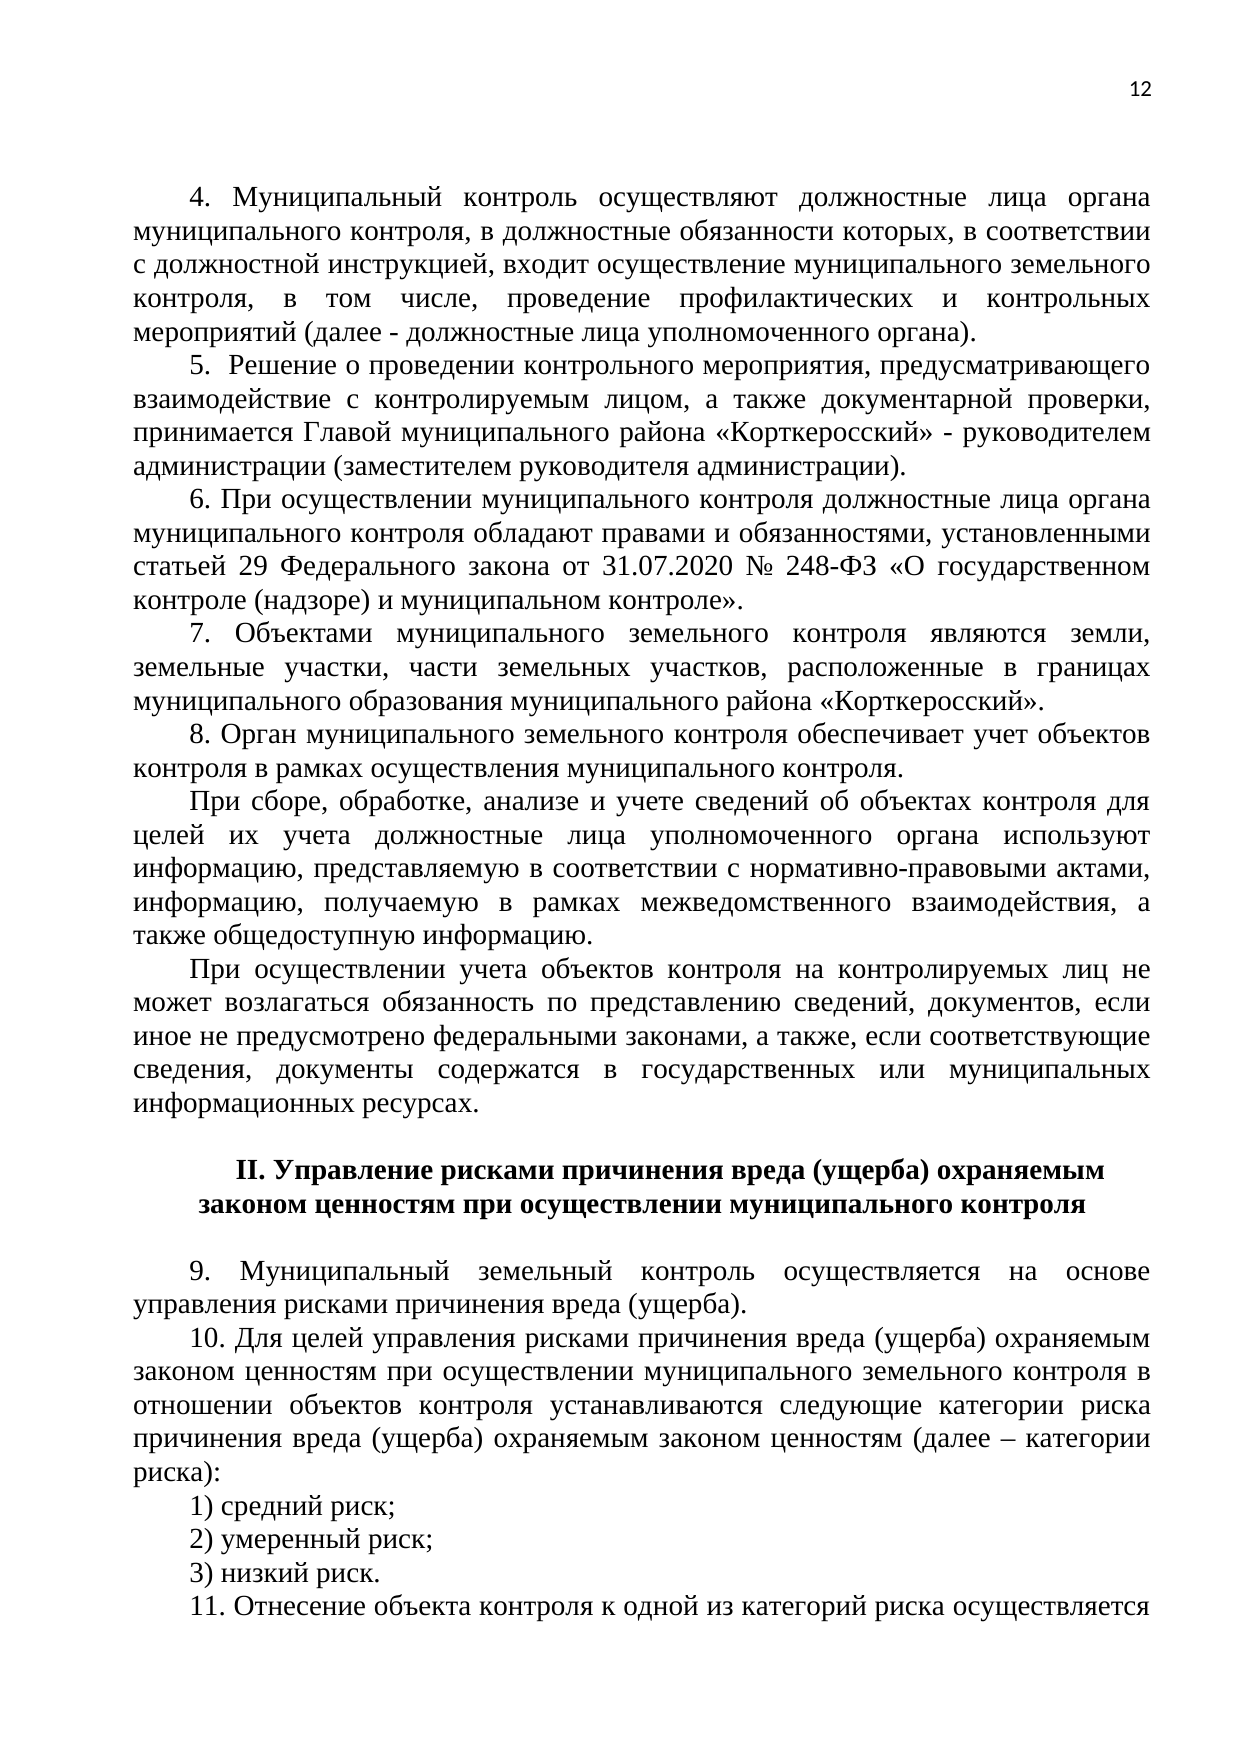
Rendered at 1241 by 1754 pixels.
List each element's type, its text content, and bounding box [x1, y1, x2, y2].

text 4. Муниципальный контроль осуществляют должностные лица органа муниципального контроля, в должностные обязанности которых, в соответствии с должностной инструкцией, входит осуществление муниципального земельного контроля, в том числе, проведение профилактических и контрольных мероприятий (далее - должностные лица уполномоченного органа). [133, 179, 1152, 347]
text 3) низкий риск. [133, 1555, 1152, 1588]
text 7. Объектами муниципального земельного контроля являются земли, земельные участки, части земельных участков, расположенные в границах муниципального образования муниципального района «Корткеросский». [133, 616, 1152, 716]
text II. Управление рисками причинения вреда (ущерба) охраняемым законом ценностям при осуществлении муниципального контроля [133, 1152, 1152, 1219]
text При осуществлении учета объектов контроля на контролируемых лиц не может возлагаться обязанность по представлению сведений, документов, если иное не предусмотрено федеральными законами, а также, если соответствующие сведения, документы содержатся в государственных или муниципальных информационных ресурсах. [133, 951, 1152, 1119]
text 2) умеренный риск; [133, 1521, 1152, 1555]
text 9. Муниципальный земельный контроль осуществляется на основе управления рисками причинения вреда (ущерба). [133, 1253, 1152, 1320]
text При сборе, обработке, анализе и учете сведений об объектах контроля для целей их учета должностные лица уполномоченного органа используют информацию, представляемую в соответствии с нормативно-правовыми актами, информацию, получаемую в рамках межведомственного взаимодействия, а также общедоступную информацию. [133, 783, 1152, 951]
text 1) средний риск; [133, 1488, 1152, 1521]
text 6. При осуществлении муниципального контроля должностные лица органа муниципального контроля обладают правами и обязанностями, установленными статьей 29 Федерального закона от 31.07.2020 № 248-ФЗ «О государственном контроле (надзоре) и муниципальном контроле». [133, 481, 1152, 616]
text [133, 1588, 1152, 1622]
text 8. Орган муниципального земельного контроля обеспечивает учет объектов контроля в рамках осуществления муниципального контроля. [133, 716, 1152, 783]
text 10. Для целей управления рисками причинения вреда (ущерба) охраняемым законом ценностям при осуществлении муниципального земельного контроля в отношении объектов контроля устанавливаются следующие категории риска причинения вреда (ущерба) охраняемым законом ценностям (далее – категории риска): [133, 1320, 1152, 1488]
text 5. Решение о проведении контрольного мероприятия, предусматривающего взаимодействие с контролируемым лицом, а также документарной проверки, принимается Главой муниципального района «Корткеросский» - руководителем администрации (заместителем руководителя администрации). [133, 347, 1152, 481]
